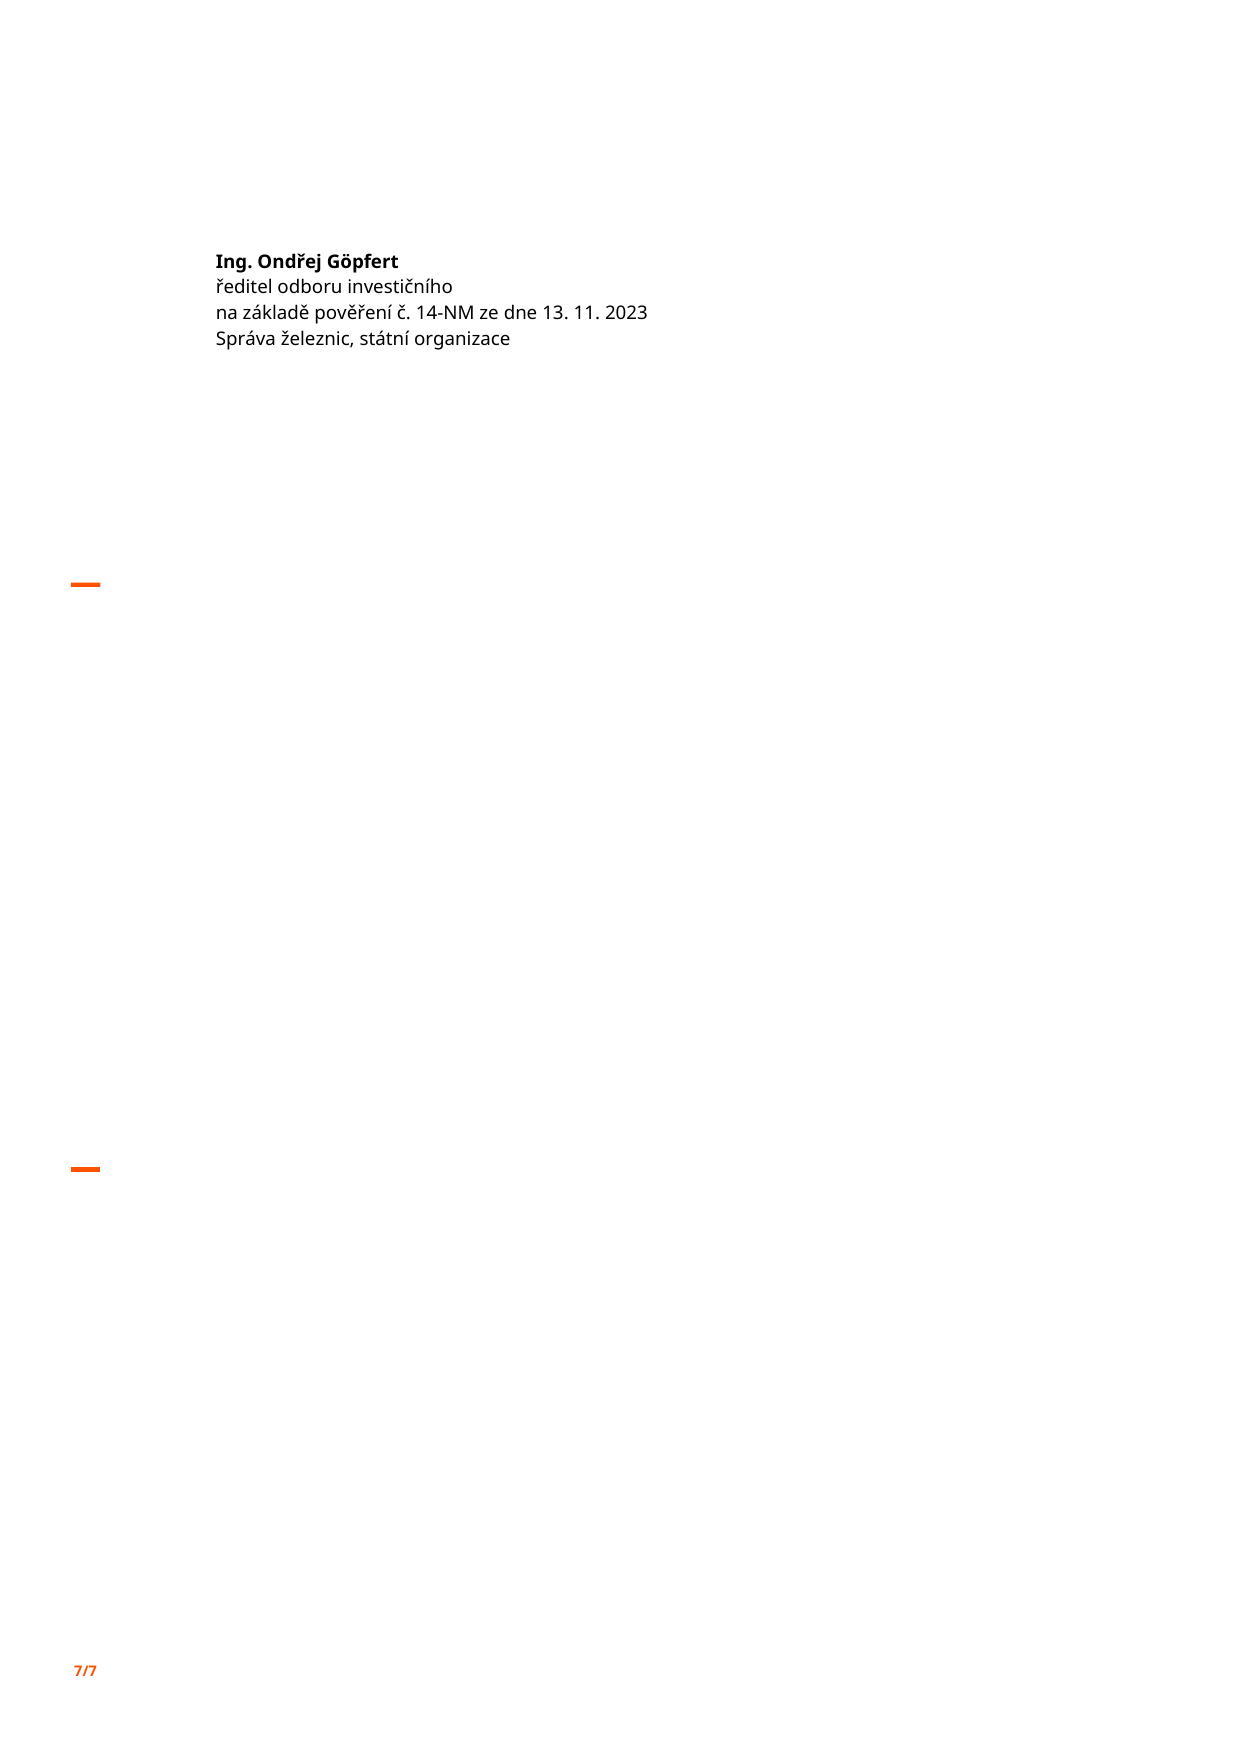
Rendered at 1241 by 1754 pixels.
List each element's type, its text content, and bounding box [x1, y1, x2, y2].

text na základě pověření č. 14-NM ze dne 13. 11. 2023 [216, 299, 1122, 325]
text ředitel odboru investičního [216, 274, 1122, 299]
text Správa železnic, státní organizace [216, 325, 1122, 350]
text Ing. Ondřej Göpfert [216, 248, 1122, 274]
